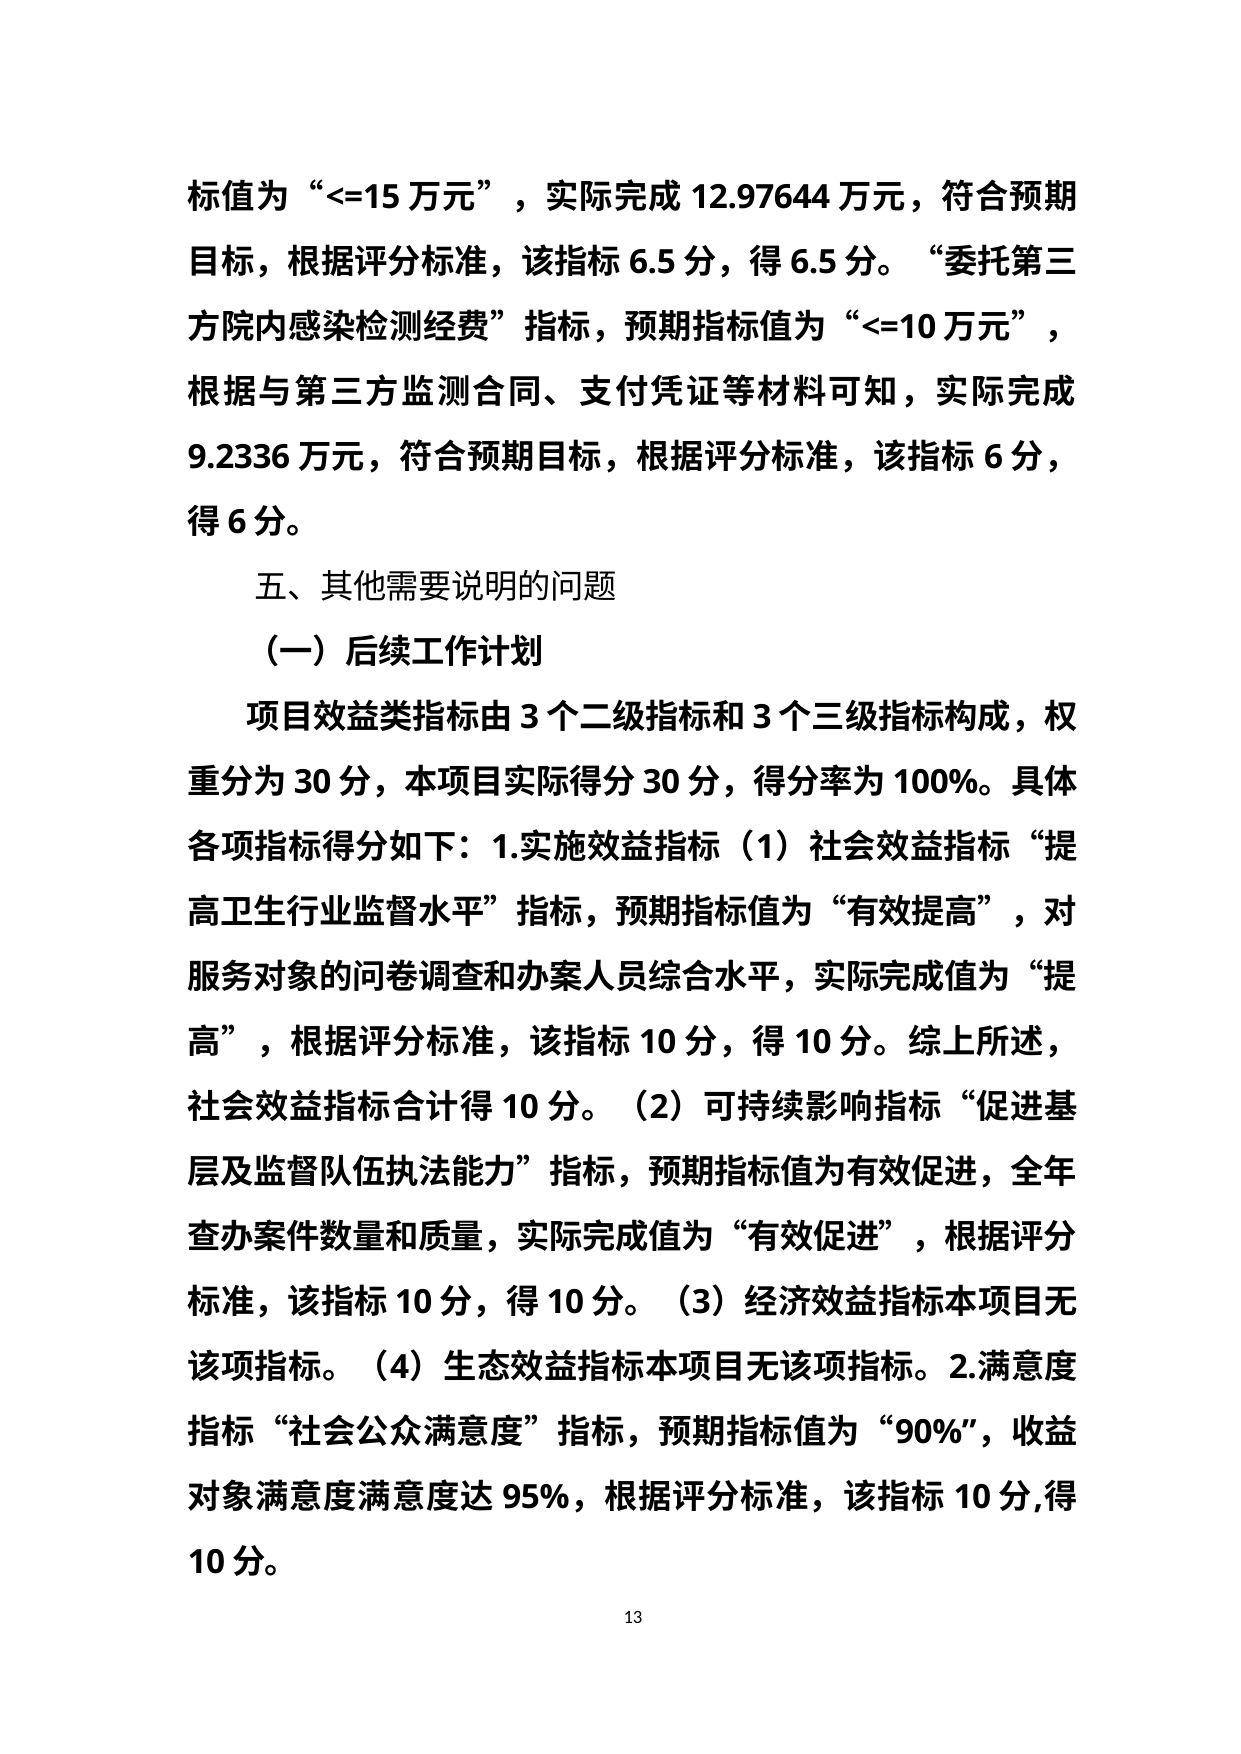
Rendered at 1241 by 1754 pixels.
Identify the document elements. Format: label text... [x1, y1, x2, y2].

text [187, 162, 1078, 552]
text （一）后续工作计划 [187, 617, 1078, 682]
text 五、其他需要说明的问题 [187, 552, 1078, 617]
text 项目效益类指标由3个二级指标和3个三级指标构成，权重分为30分，本项目实际得分30分，得分率为100%。具体各项指标得分如下：1.实施效益指标（1）社会效益指标“提高卫生行业监督水平”指标，预期指标值为“有效提高”，对服务对象的问卷调查和办案人员综合水平，实际完成值为“提高”，根据评分标准，该指标10分，得10分。综上所述，社会效益指标合计得10分。（2）可持续影响指标“促进基层及监督队伍执法能力”指标，预期指标值为有效促进，全年查办案件数量和质量，实际完成值为“有效促进”，根据评分标准，该指标10分，得10分。（3）经济效益指标本项目无该项指标。（4）生态效益指标本项目无该项指标。2.满意度指标“社会公众满意度”指标，预期指标值为“90%”，收益对象满意度满意度达95%，根据评分标准，该指标10分,得10分。 [187, 682, 1078, 1592]
